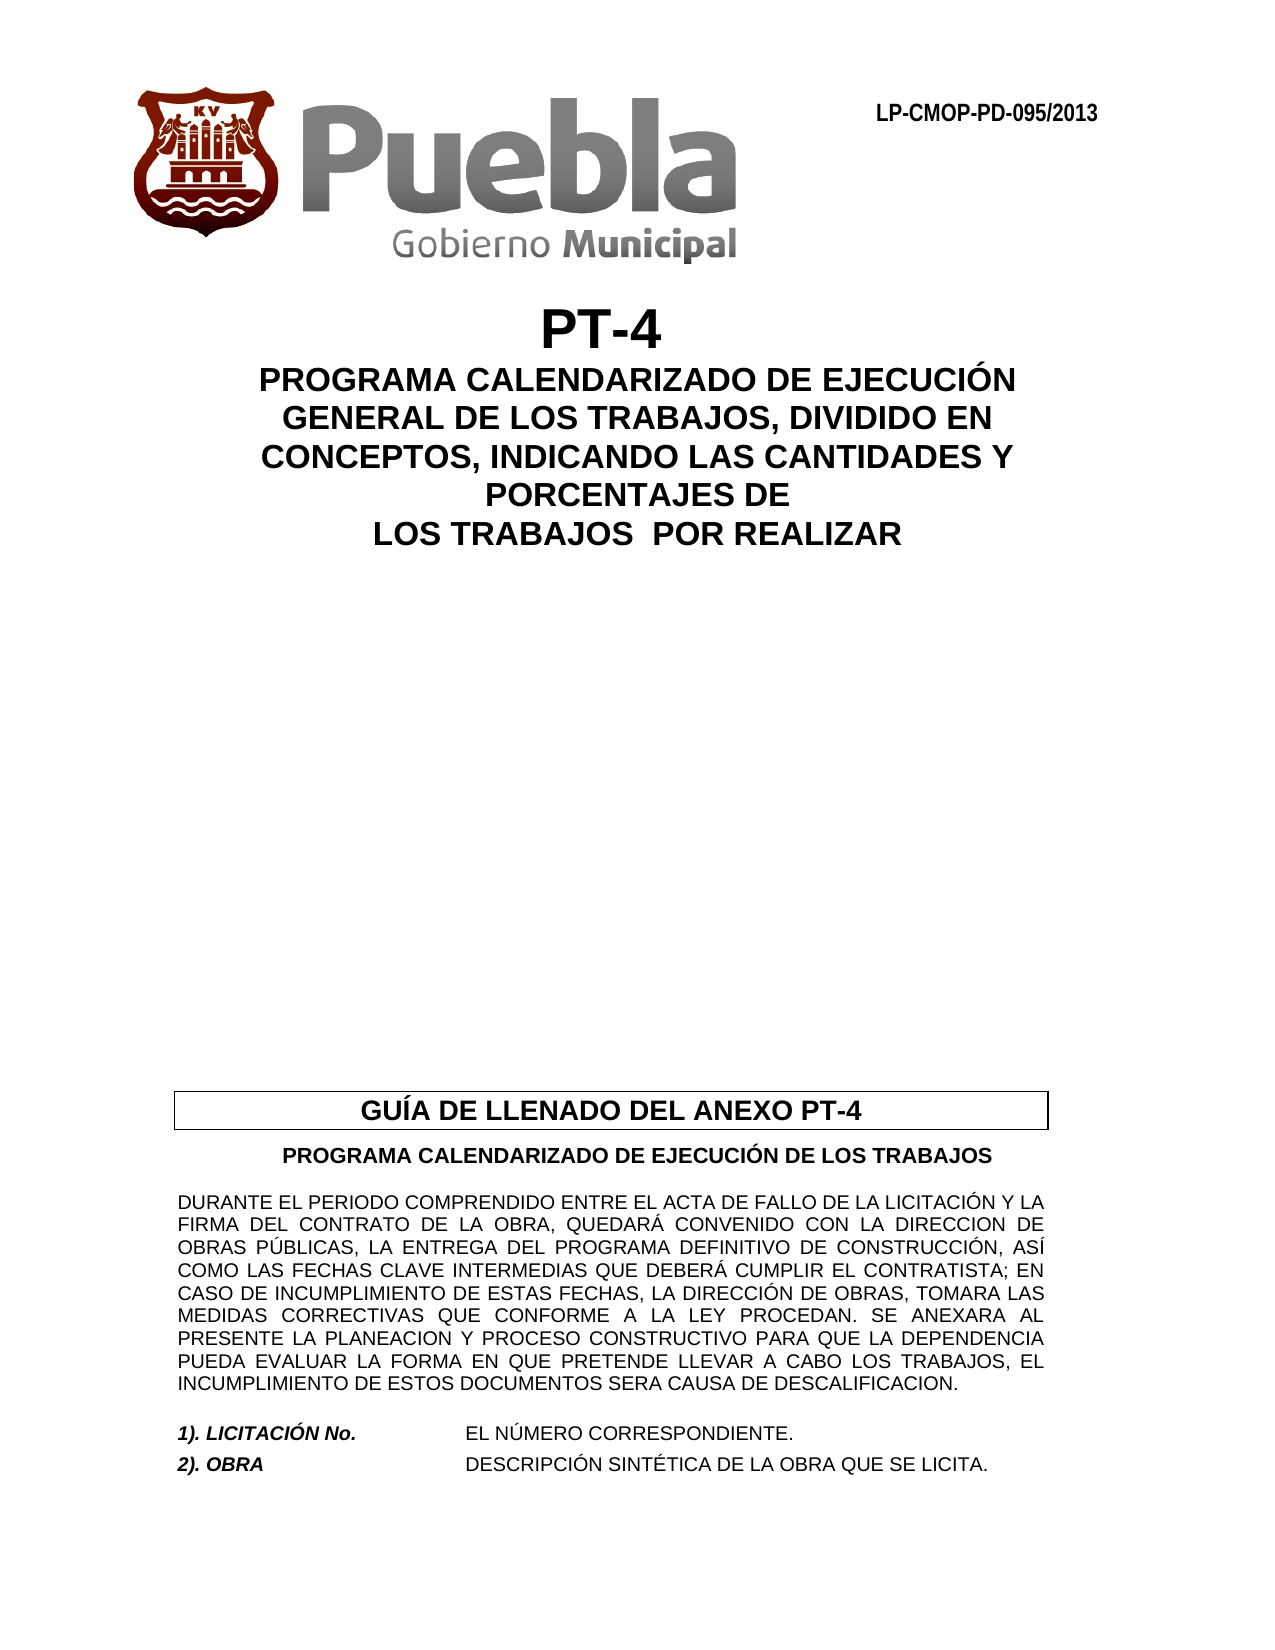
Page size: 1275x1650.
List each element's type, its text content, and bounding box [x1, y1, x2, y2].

table_header EL NÚMERO CORRESPONDIENTE. [458, 1418, 1107, 1449]
text PT-4 [177, 295, 1024, 360]
text PROGRAMA CALENDARIZADO DE EJECUCIÓN DE LOS TRABAJOS [177, 1143, 1098, 1168]
table_header 1). LICITACIÓN No. [170, 1418, 458, 1449]
text PROGRAMA CALENDARIZADO DE EJECUCIÓN GENERAL DE LOS TRABAJOS, DIVIDIDO EN CONCEPTOS, INDICANDO LAS CANTIDADES Y PORCENTAJES DE [177, 360, 1098, 514]
text LOS TRABAJOS POR REALIZAR [177, 514, 1098, 552]
text GUÍA DE LLENADO DEL ANEXO PT-4 [175, 1092, 1047, 1129]
picture [133, 87, 736, 264]
text DURANTE EL PERIODO COMPRENDIDO ENTRE EL ACTA DE FALLO DE CONTRATO DE , QUEDARÁ CONVENIDO CON LA DIRECCION DE OBRAS PÚBLICAS, PROGRAMA DEFINITIVO DE CONSTRUCCIÓN, ASÍ COMO LAS FECHAS CLAVE INTERMEDIAS QUE DEBERÁ CUMPLIR EL CONTRATISTA; EN CASO DE INCUMPLIMIENTO DE ESTAS FECHAS, OBRAS, TOMARA LAS MEDIDAS CORRECTIVAS QUE CONFORME A LA LEY PROCEDAN. SE ANEXARA AL PRESENTE LA PLANEACION Y PROCESO CONSTRUCTIVO PARA QUE LA DEPENDENCIA PUEDA EVALUAR LA FORMA EN QUE PRETENDE LLEVAR A CABO LOS TRABAJOS, EL INCUMPLIMIENTO DE ESTOS DOCUMENTOS SERA CAUSA DE DESCALIFICACION. [177, 1191, 1045, 1395]
table_cell DESCRIPCIÓN SINTÉTICA DE SE LICITA. [458, 1449, 1107, 1480]
table_cell 2). OBRA [170, 1449, 458, 1480]
